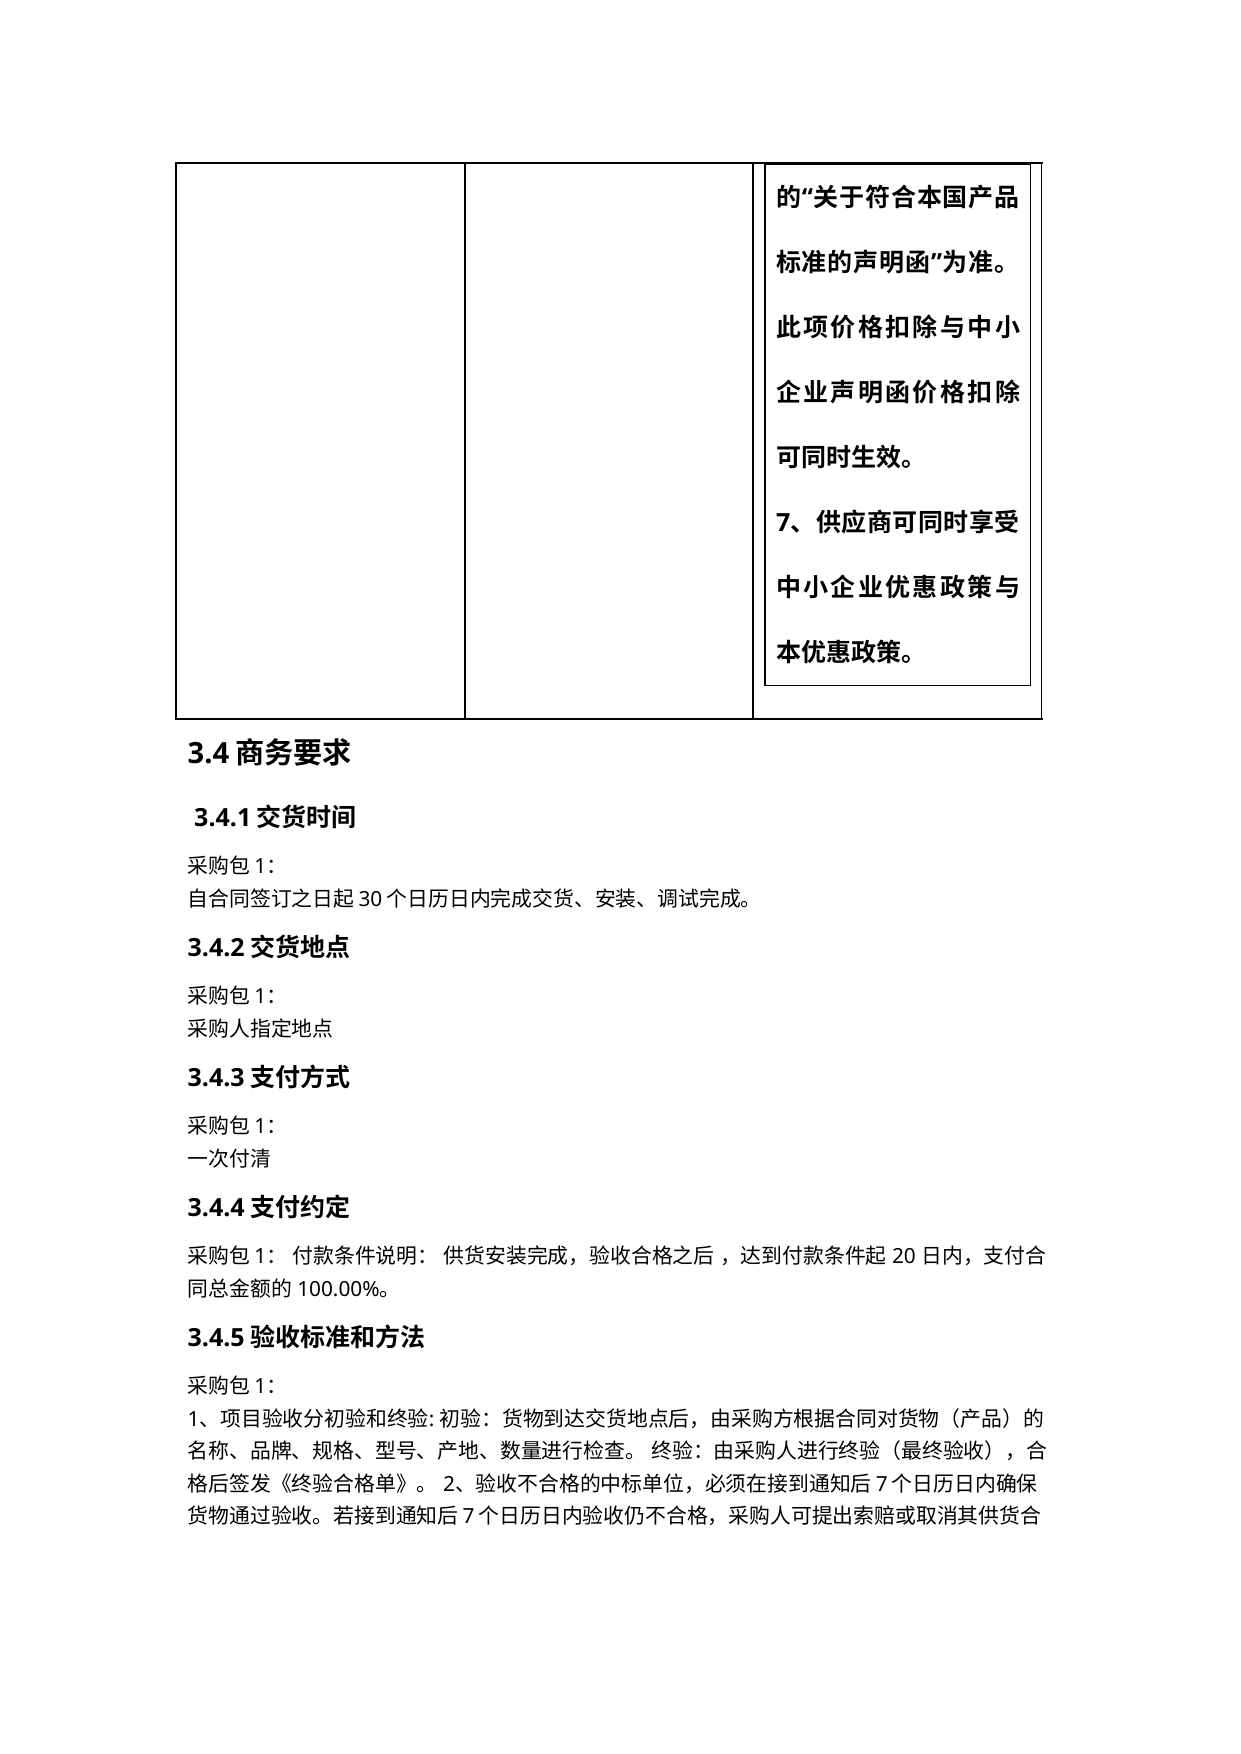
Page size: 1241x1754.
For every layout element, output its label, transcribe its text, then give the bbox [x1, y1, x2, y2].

text 采购包1： [187, 1370, 1053, 1402]
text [187, 1402, 1053, 1532]
table_cell 1 [177, 164, 464, 718]
text 采购包1： [187, 1110, 1053, 1142]
text 3.4.5验收标准和方法 [187, 1305, 1053, 1370]
text 自合同签订之日起30个日历日内完成交货、安装、调试完成。 [187, 882, 1053, 915]
text 采购包1： [187, 850, 1053, 882]
table_cell [466, 164, 752, 718]
text 一次付清 [187, 1142, 1053, 1175]
text 3.4商务要求 [187, 720, 1053, 785]
text 3.4.1交货时间 [187, 785, 1053, 850]
text 采购包1： 付款条件说明： 供货安装完成，验收合格之后 ，达到付款条件起 20 日内，支付合同总金额的 100.00%。 [187, 1240, 1053, 1305]
table_cell [754, 164, 1041, 718]
text 3.4.4支付约定 [187, 1175, 1053, 1240]
text 采购人指定地点 [187, 1012, 1053, 1045]
text 3.4.3支付方式 [187, 1045, 1053, 1110]
text 3.4.2交货地点 [187, 915, 1053, 980]
text 采购包1： [187, 980, 1053, 1012]
